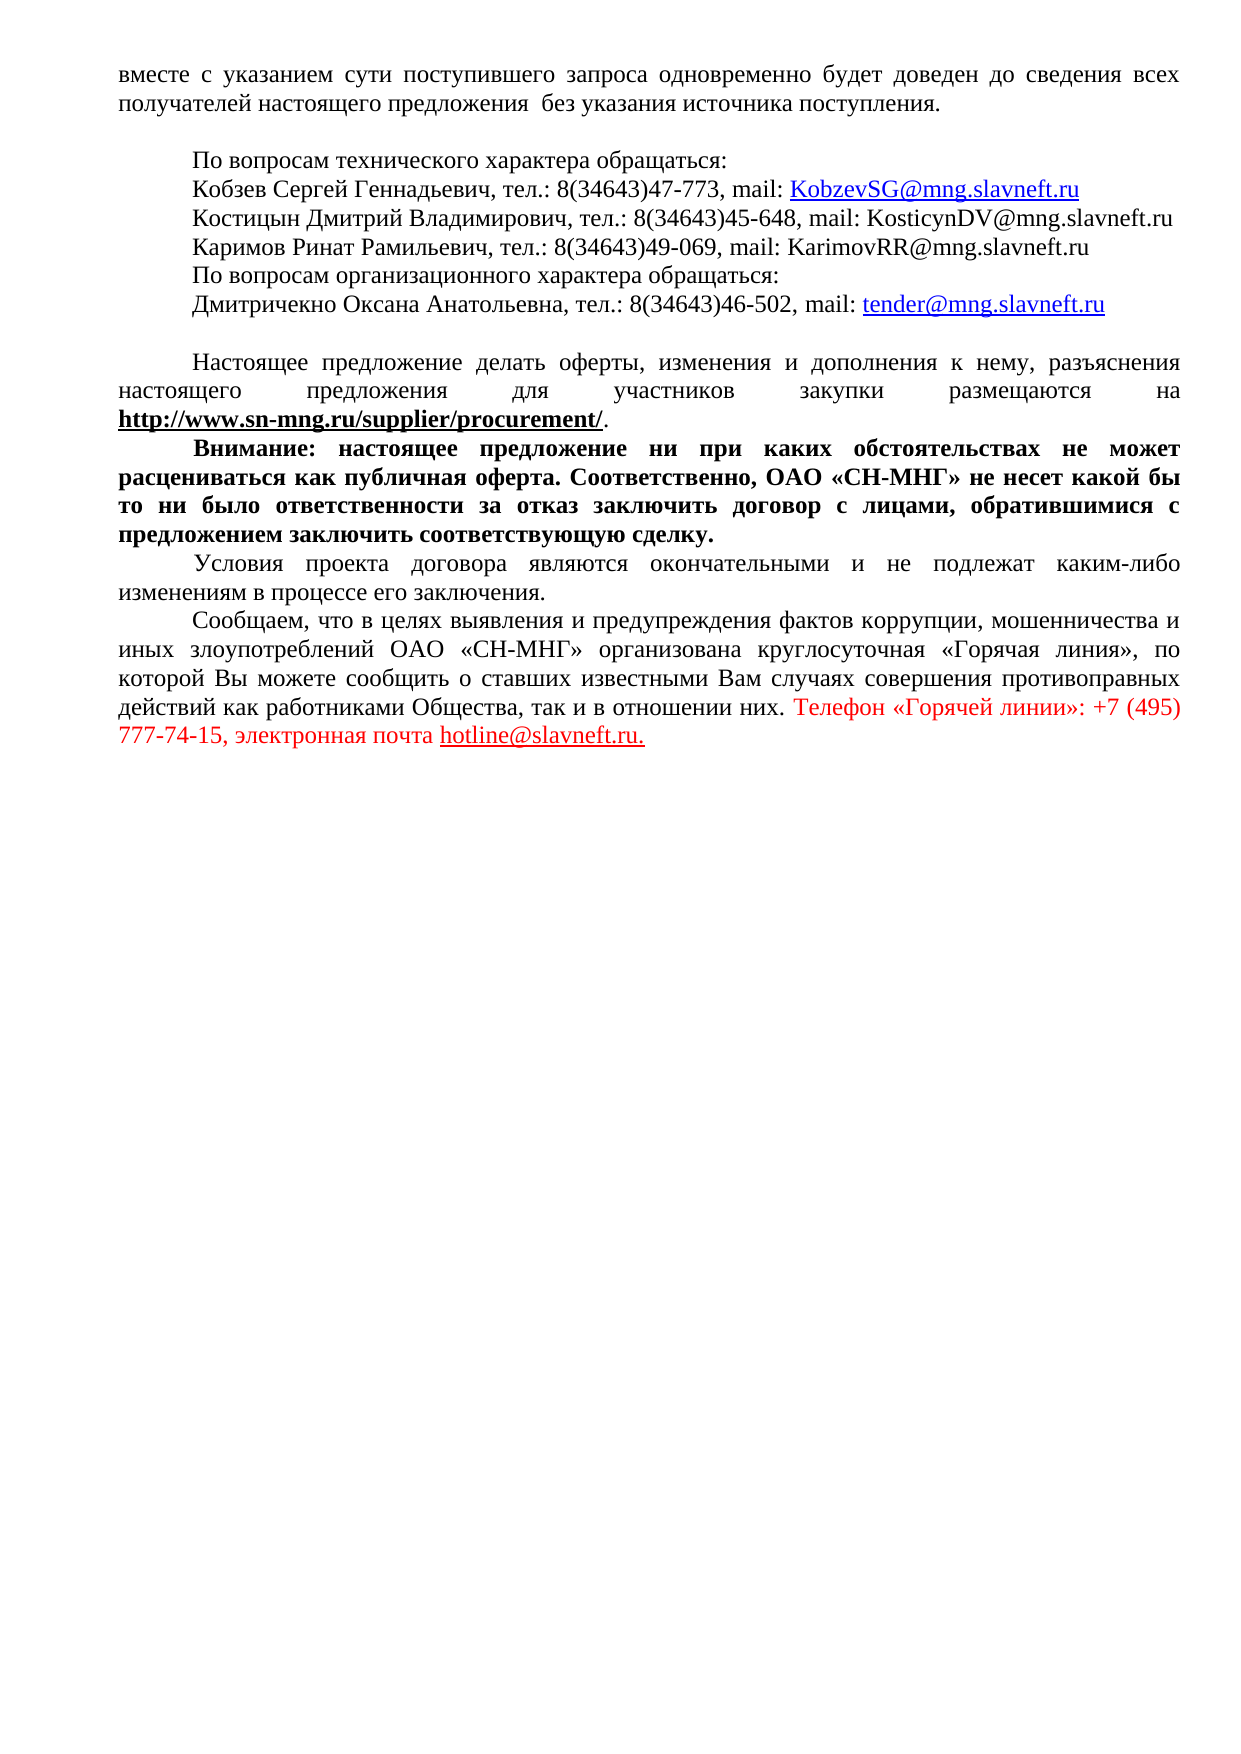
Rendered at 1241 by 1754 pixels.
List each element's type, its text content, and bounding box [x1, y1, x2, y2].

text Кобзев Сергей Геннадьевич, тел.: 8(34643)47-773, mail: KobzevSG@mng.slavneft.ru [118, 174, 1181, 203]
text Внимание: настоящее предложение ни при каких обстоятельствах не может расцениваться как публичная оферта. Соответственно, ОАО «СН-МНГ» не несет какой бы то ни было ответственности за отказ заключить договор с лицами, обратившимися с предложением заключить соответствующую сделку. [118, 433, 1181, 548]
text Костицын Дмитрий Владимирович, тел.: 8(34643)45-648, mail: KosticynDV@mng.slavneft.ru [118, 203, 1181, 232]
text Каримов Ринат Рамильевич, тел.: 8(34643)49-069, mail: KarimovRR@mng.slavneft.ru [118, 232, 1181, 260]
text Настоящее предложение делать оферты, изменения и дополнения к нему, разъяснения настоящего предложения для участников закупки размещаются на http://www.sn-mng.ru/supplier/procurement/. [118, 347, 1181, 433]
text Дмитричекно Оксана Анатольевна, тел.: 8(34643)46-502, mail: tender@mng.slavneft.ru [118, 289, 1181, 318]
text Условия проекта договора являются окончательными и не подлежат каким-либо изменениям в процессе его заключения. [118, 548, 1181, 605]
text По вопросам технического характера обращаться: [118, 145, 1181, 174]
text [118, 59, 1181, 117]
text По вопросам организационного характера обращаться: [118, 260, 1181, 289]
text Сообщаем, что в целях выявления и предупреждения фактов коррупции, мошенничества и иных злоупотреблений ОАО «СН-МНГ» организована круглосуточная «Горячая линия», по которой Вы можете сообщить о ставших известными Вам случаях совершения противоправных действий как работниками Общества, так и в отношении них. Телефон «Горячей линии»: +7 (495) 777-74-15, электронная почта hotline@slavneft.ru. [118, 605, 1181, 749]
